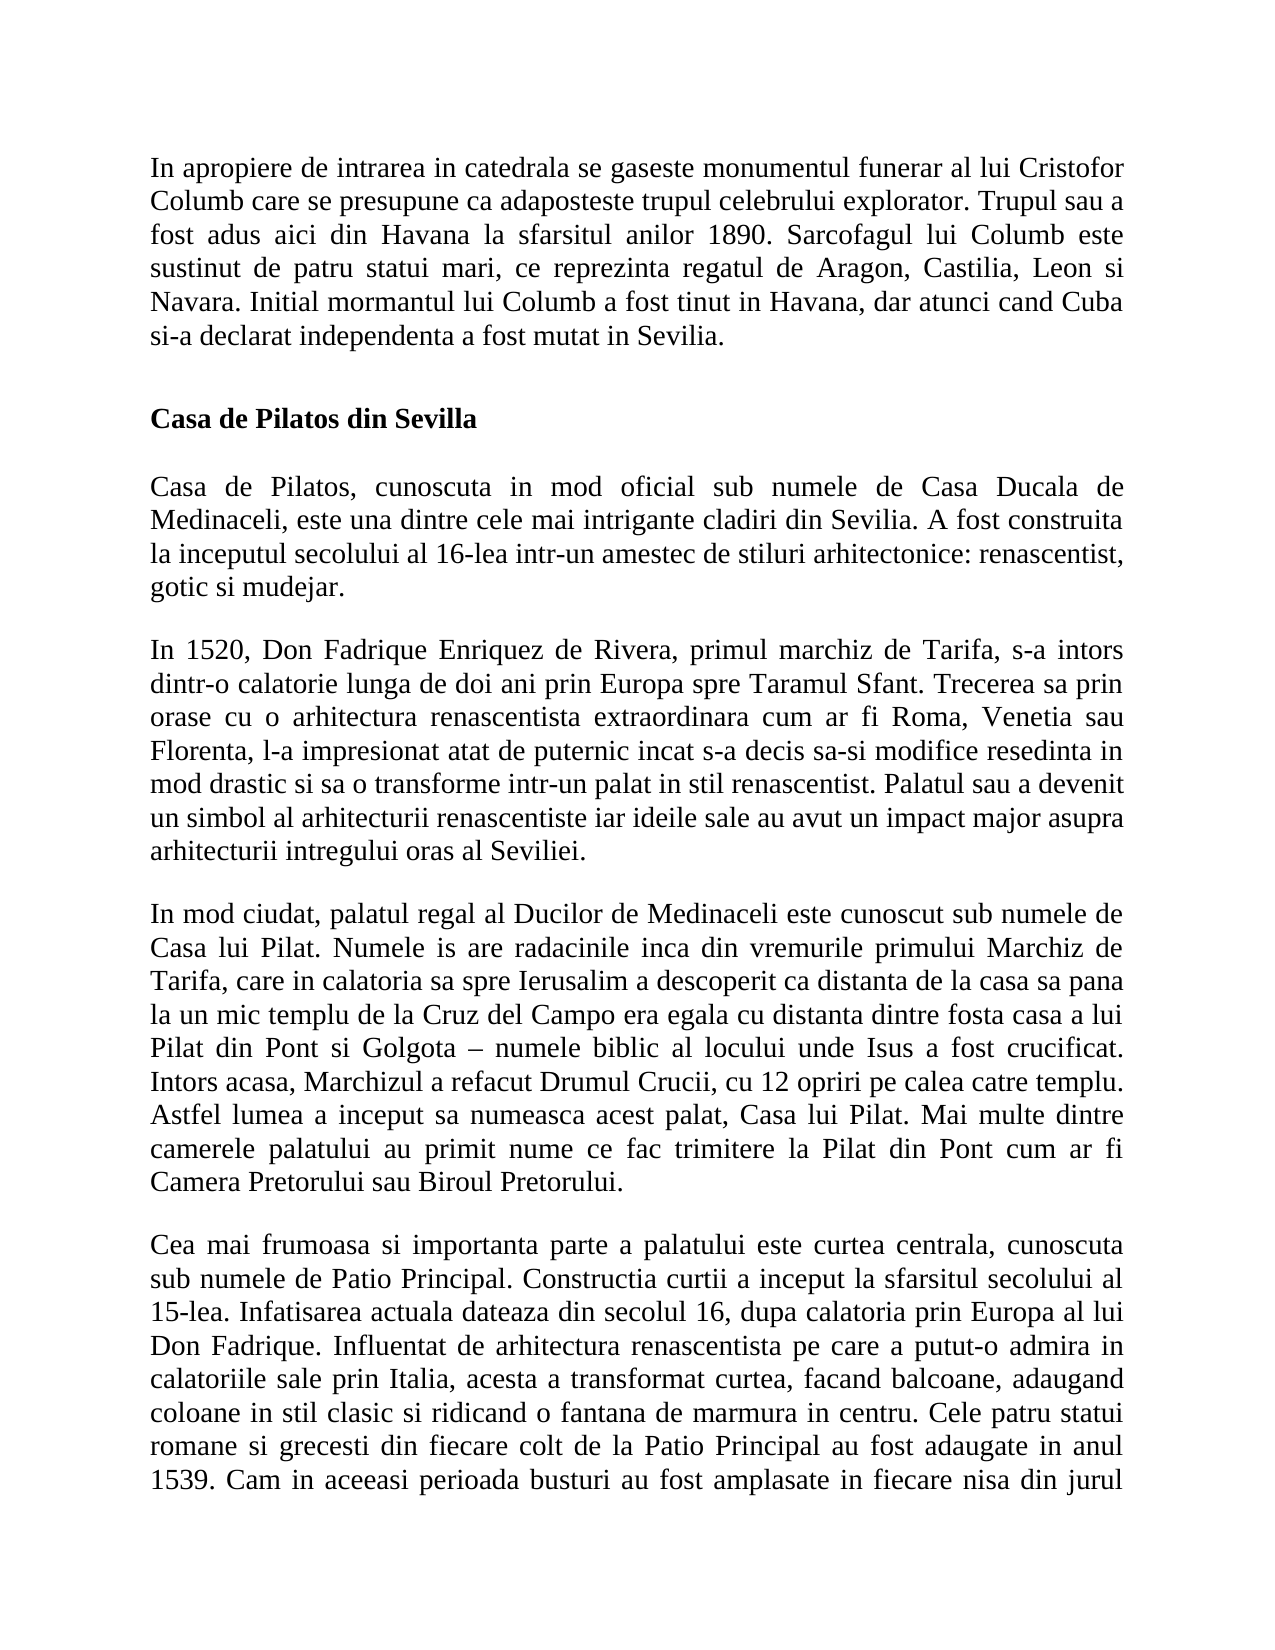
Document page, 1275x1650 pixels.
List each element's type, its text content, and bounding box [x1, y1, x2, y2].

text Casa de Pilatos, cunoscuta in mod oficial sub numele de Casa Ducala de Medinaceli, este una dintre cele mai intrigante cladiri din Sevilia. A fost construita la inceputul secolului al 16-lea intr-un amestec de stiluri arhitectonice: renascentist, gotic si mudejar. [150, 469, 1125, 603]
text In apropiere de intrarea in catedrala se gaseste monumentul funerar al lui Cristofor Columb care se presupune ca adaposteste trupul celebrului explorator. Trupul sau a fost adus aici din Havana la sfarsitul anilor 1890. Sarcofagul lui Columb este sustinut de patru statui mari, ce reprezinta regatul de Aragon, Castilia, Leon si Navara. Initial mormantul lui Columb a fost tinut in Havana, dar atunci cand Cuba si-a declarat independenta a fost mutat in Sevilia. [150, 150, 1125, 351]
subtitle Casa de Pilatos din Sevilla [150, 401, 1125, 435]
text In mod ciudat, palatul regal al Ducilor de Medinaceli este cunoscut sub numele de Casa lui Pilat. Numele is are radacinile inca din vremurile primului Marchiz de Tarifa, care in calatoria sa spre Ierusalim a descoperit ca distanta de la casa sa pana la un mic templu de la Cruz del Campo era egala cu distanta dintre fosta casa a lui Pilat din Pont si Golgota – numele biblic al locului unde Isus a fost crucificat. Intors acasa, Marchizul a refacut Drumul Crucii, cu 12 opriri pe calea catre templu. Astfel lumea a inceput sa numeasca acest palat, Casa lui Pilat. Mai multe dintre camerele palatului au primit nume ce fac trimitere la Pilat din Pont cum ar fi Camera Pretorului sau Biroul Pretorului. [150, 896, 1125, 1198]
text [150, 1227, 1125, 1496]
text In 1520, Don Fadrique Enriquez de Rivera, primul marchiz de Tarifa, s-a intors dintr-o calatorie lunga de doi ani prin Europa spre Taramul Sfant. Trecerea sa prin orase cu o arhitectura renascentista extraordinara cum ar fi Roma, Venetia sau Florenta, l-a impresionat atat de puternic incat s-a decis sa-si modifice resedinta in mod drastic si sa o transforme intr-un palat in stil renascentist. Palatul sau a devenit un simbol al arhitecturii renascentiste iar ideile sale au avut un impact major asupra arhitecturii intregului oras al Seviliei. [150, 632, 1125, 867]
